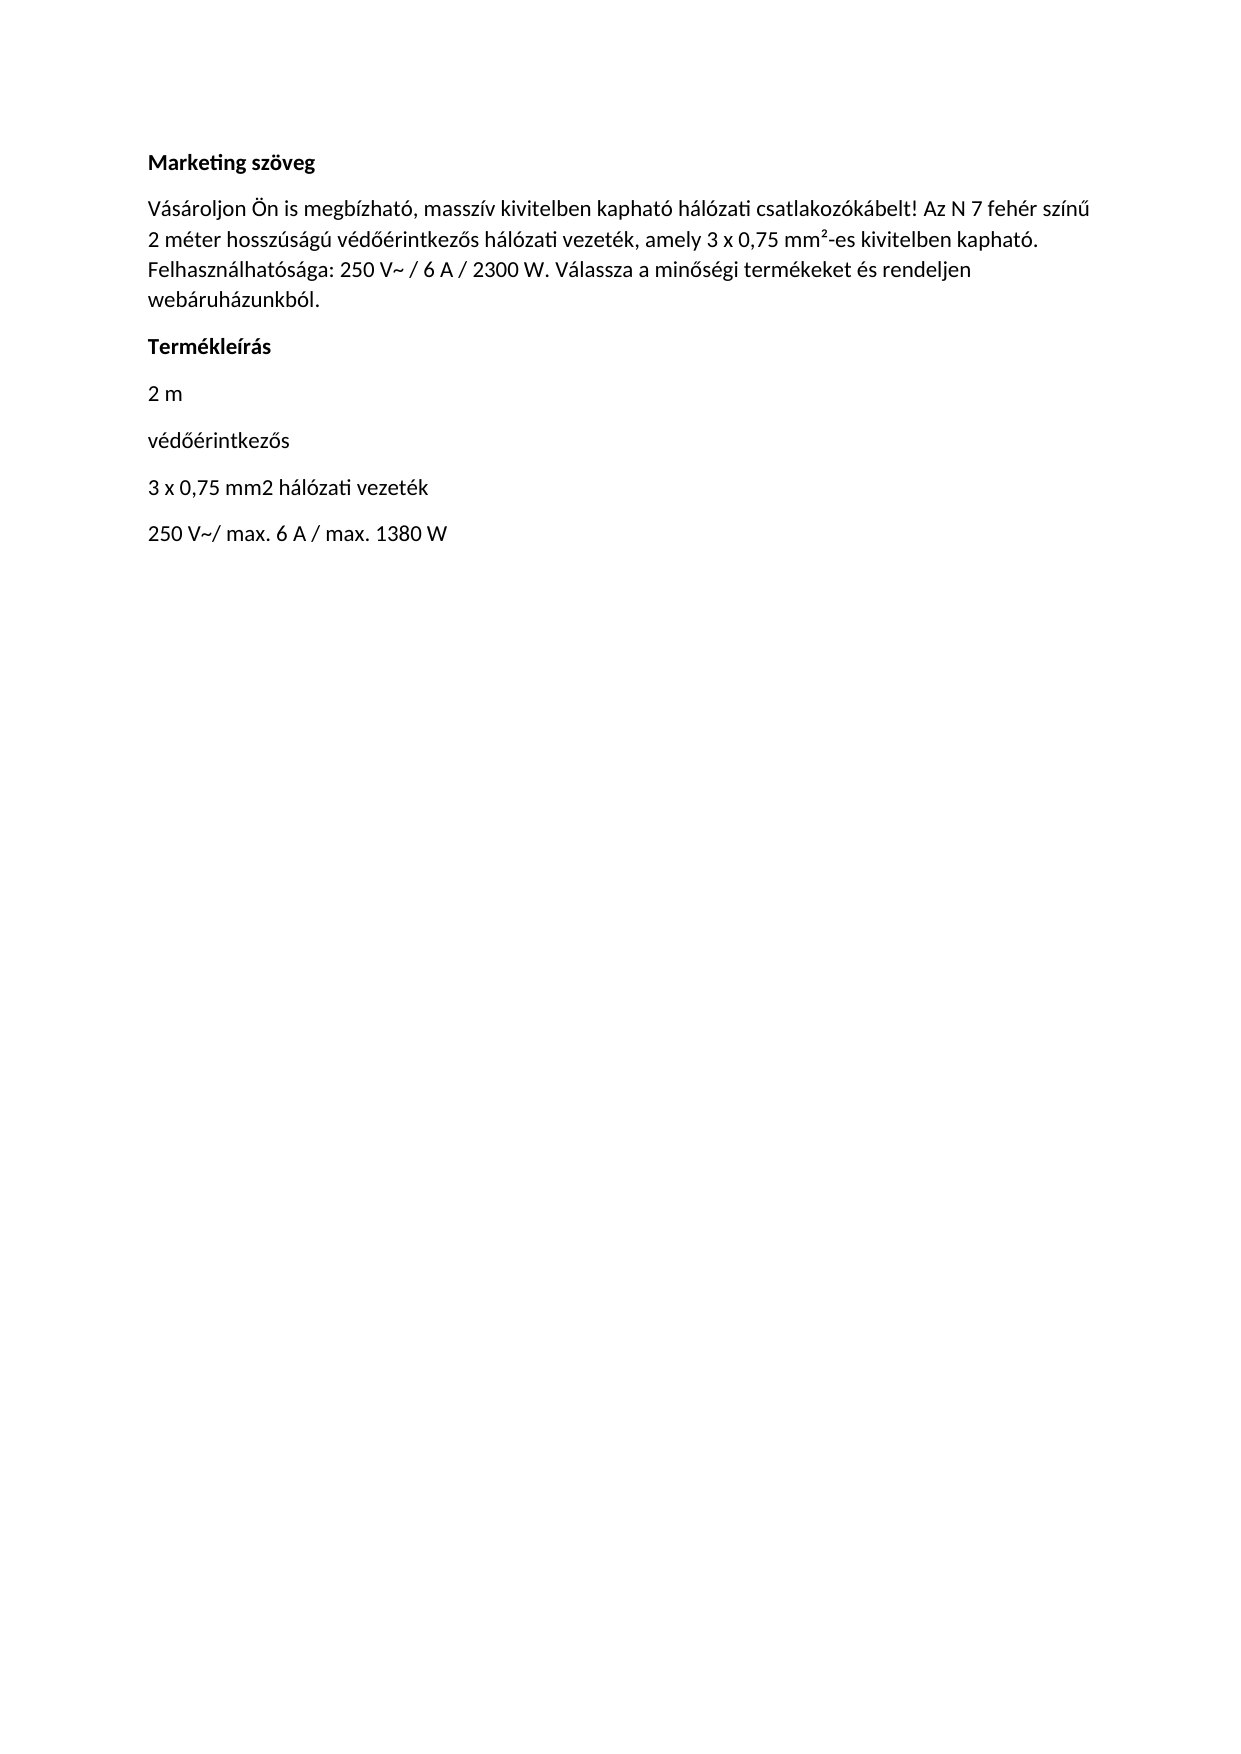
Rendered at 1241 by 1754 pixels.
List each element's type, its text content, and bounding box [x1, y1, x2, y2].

text 3 x 0,75 mm2 hálózati vezeték [148, 473, 1093, 501]
text 250 V~/ max. 6 A / max. 1380 W [148, 519, 1093, 547]
text Marketing szöveg [148, 148, 1093, 176]
text Vásároljon Ön is megbízható, masszív kivitelben kapható hálózati csatlakozókábelt! Az N 7 fehér színű 2 méter hosszúságú védőérintkezős hálózati vezeték, amely 3 x 0,75 mm²-es kivitelben kapható. Felhasználhatósága: 250 V~ / 6 A / 2300 W. Válassza a minőségi termékeket és rendeljen webáruházunkból. [148, 194, 1093, 313]
text védőérintkezős [148, 426, 1093, 454]
text 2 m [148, 379, 1093, 407]
text Termékleírás [148, 332, 1093, 360]
